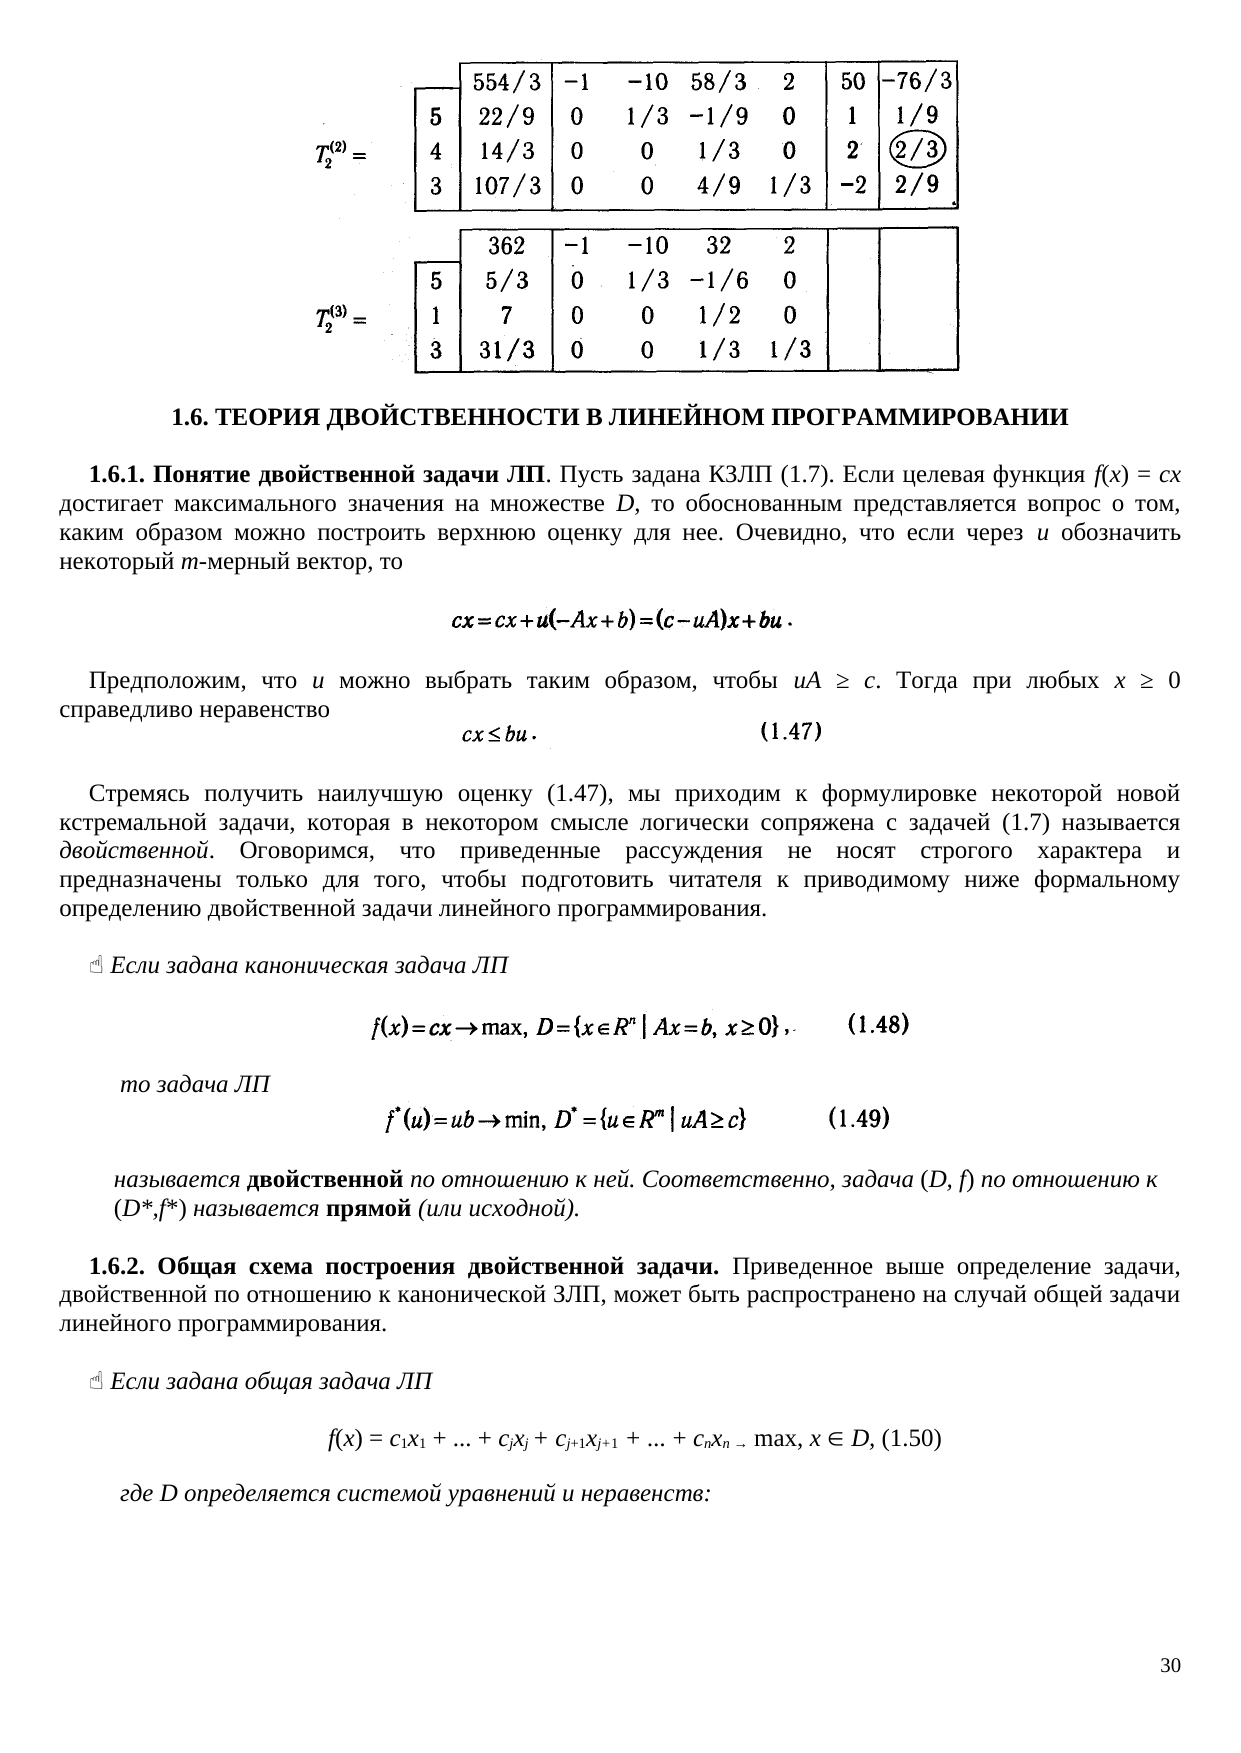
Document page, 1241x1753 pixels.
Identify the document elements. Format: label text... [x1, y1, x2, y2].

text 1.6.2. Общая схема построения двойственной задачи. Приведенное выше определение задачи, двойственной по отношению к канонической ЗЛП, может быть распространено на случай общей задачи линейного программирования. [59, 1251, 1181, 1337]
text Если задана каноническая задача ЛП [59, 950, 1181, 979]
picture [310, 58, 960, 374]
text (D*,f*) называется прямой (или исходной). [59, 1193, 1181, 1222]
picture [355, 1007, 915, 1041]
text f(x) = c1x1 + ... + сjхj + сj+1хj+1 + ... + сnxn → max, x D, (1.50) [59, 1423, 1181, 1452]
text Стремясь получить наилучшую оценку (1.47), мы приходим к формулировке некоторой новой кстремальной задачи, которая в некотором смысле логически сопряжена с задачей (1.7) называется двойственной. Оговоримся, что приведенные рассуждения не носят строгого характера и предназначены только для того, чтобы подготовить читателя к приводимому ниже формальному определению двойственной задачи линейного прoграммирования. [59, 778, 1181, 922]
subtitle 1.6. ТЕОРИЯ ДВОЙСТВЕННОСТИ В ЛИНЕЙНОМ ПРОГРАММИРОВАНИИ [59, 402, 1181, 431]
text где D определяется системой уравнений и неравенств: [59, 1478, 1181, 1507]
text Предположим, что и можно выбрать таким образом, чтобы иА ≥ с. Тогда при любых х ≥ 0 справедливо неравенство [59, 665, 1181, 722]
text Если задана общая задача ЛП [59, 1366, 1181, 1394]
text 1.6.1. Понятие двойственной задачи ЛП. Пусть задана КЗЛП (1.7). Если целевая функция f(x) = cx достигает максимального значения на множестве D, то обоснованным представляется вопрос о том, каким образом можно построить верхнюю оценку для нее. Очевидно, что если через и обозначить некоторый m-мерный вектор, то [59, 459, 1181, 574]
text то задача ЛП [59, 1069, 1181, 1098]
picture [433, 603, 837, 636]
text называется двойственной по отношению к ней. Соответственно, задача (D, f) no отношению к [59, 1164, 1181, 1193]
picture [443, 722, 827, 749]
picture [378, 1098, 892, 1136]
